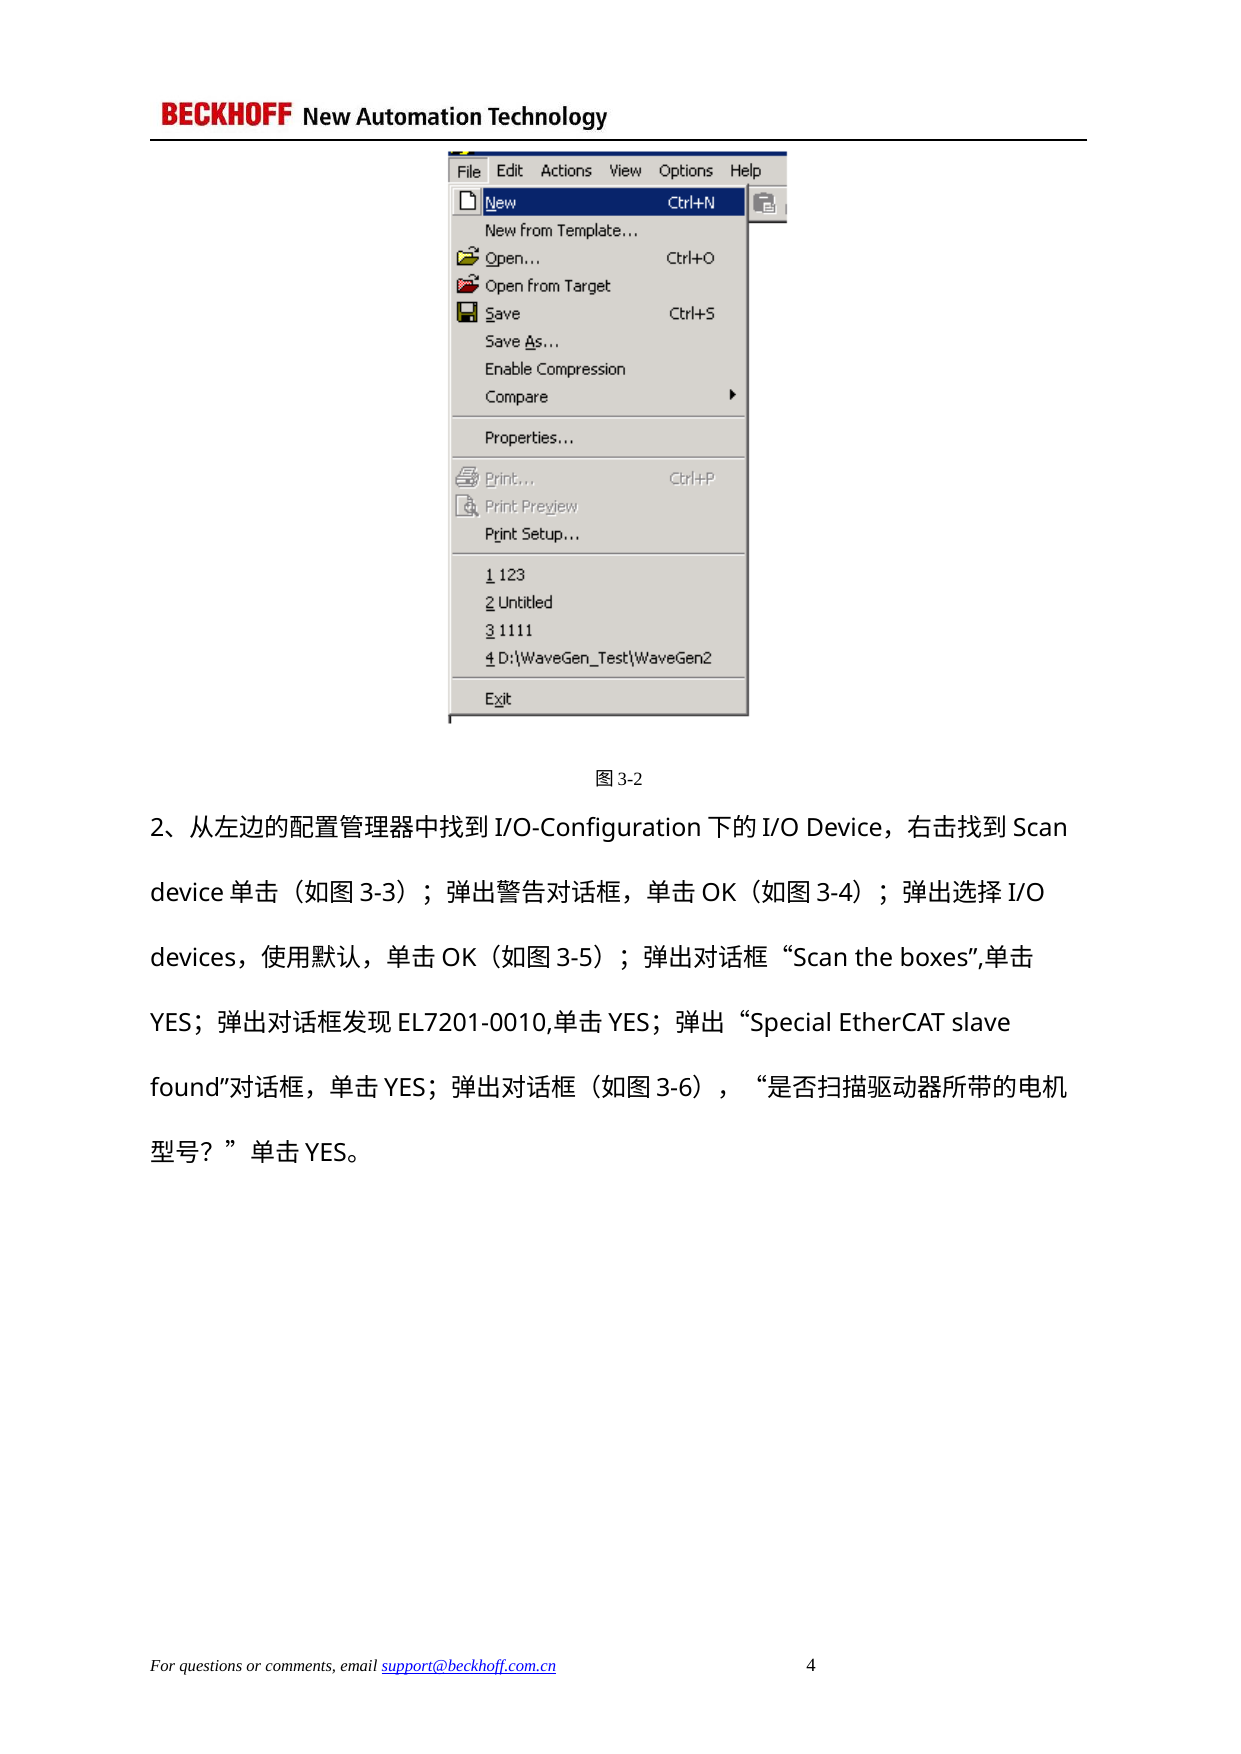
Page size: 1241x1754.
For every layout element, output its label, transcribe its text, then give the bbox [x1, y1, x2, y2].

picture [444, 143, 793, 731]
picture [150, 89, 619, 139]
text 图3-2 [150, 761, 1087, 793]
text 2、从左边的配置管理器中找到I/O-Configuration下的I/O Device，右击找到Scan device单击（如图3-3）；弹出警告对话框，单击OK（如图3-4）；弹出选择I/O devices，使用默认，单击OK（如图3-5）；弹出对话框“Scan the boxes”,单击YES；弹出对话框发现EL7201-0010,单击YES；弹出“Special EtherCAT slave found”对话框，单击YES；弹出对话框（如图3-6），“是否扫描驱动器所带的电机型号？”单击YES。 [150, 793, 1087, 1183]
